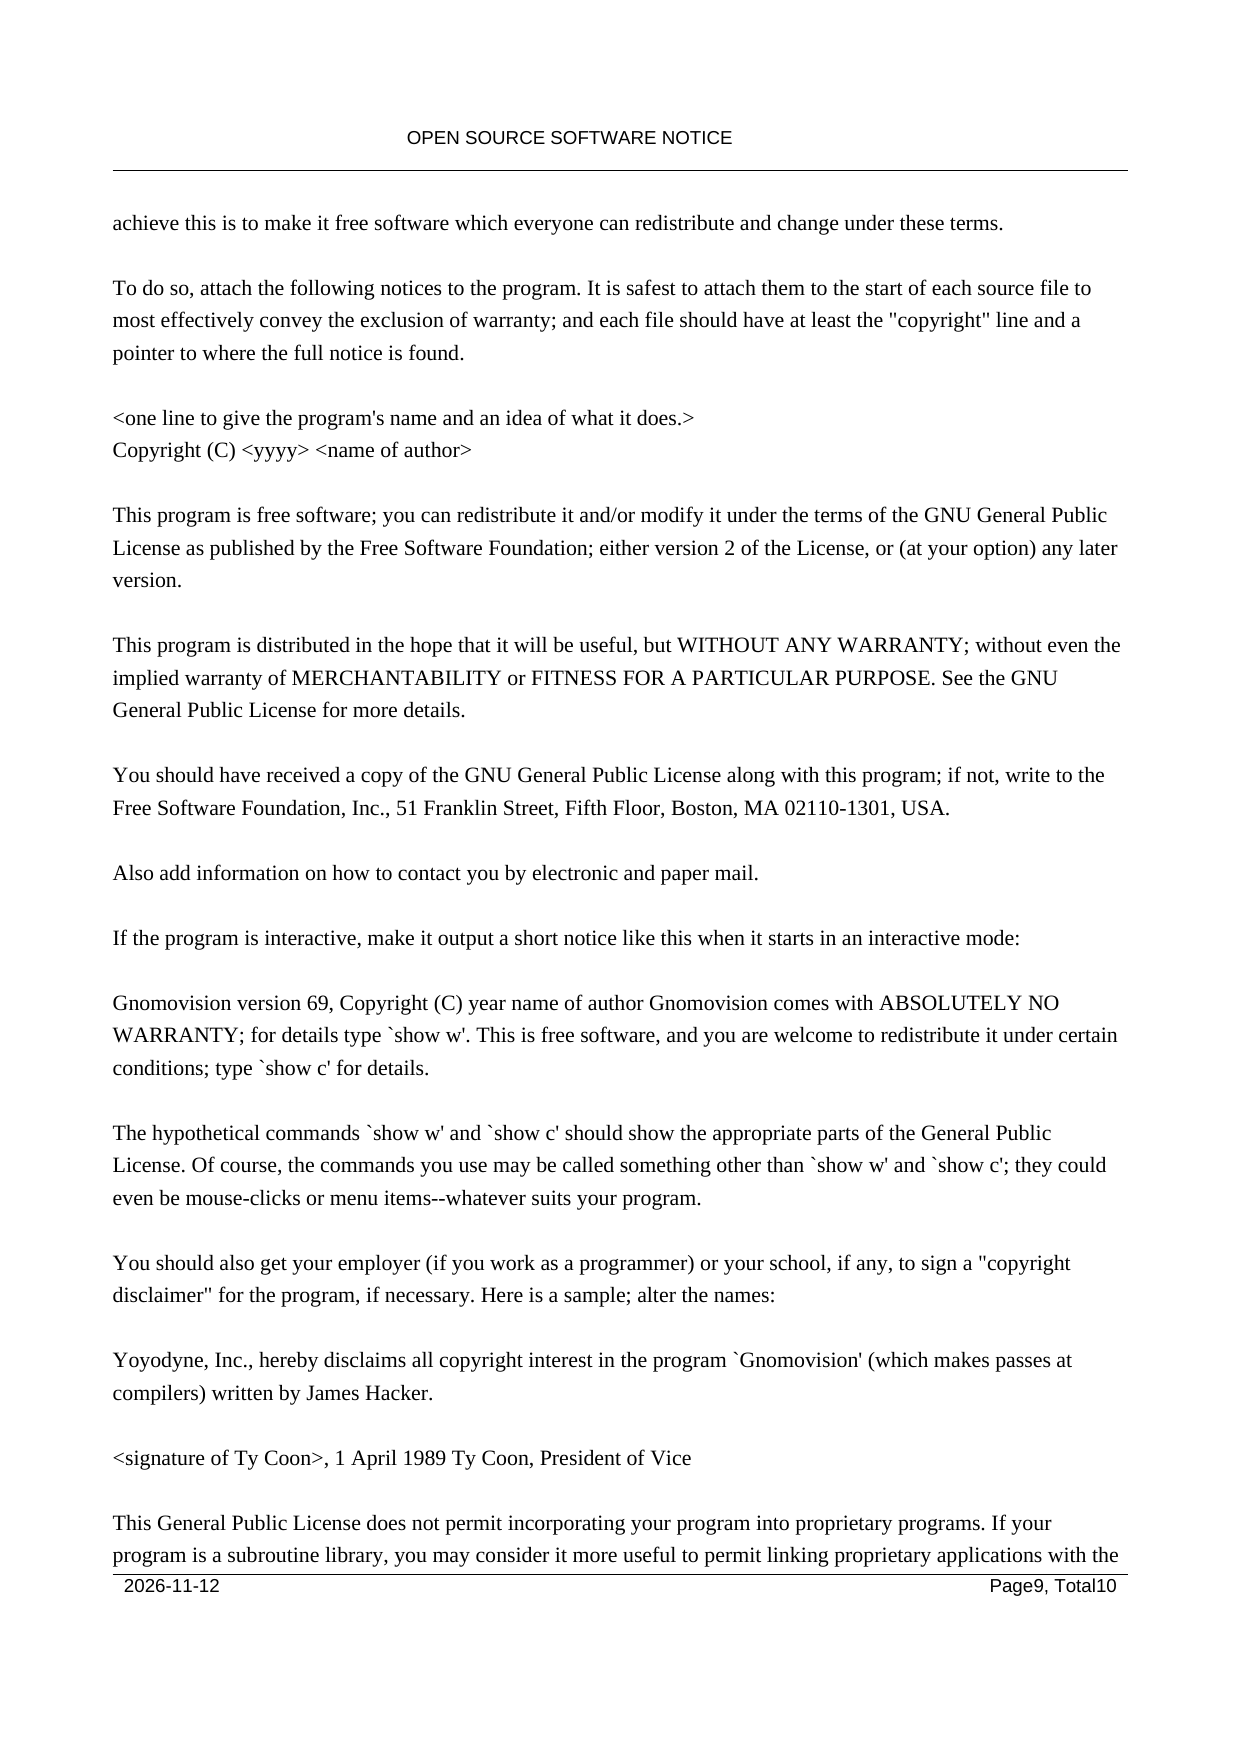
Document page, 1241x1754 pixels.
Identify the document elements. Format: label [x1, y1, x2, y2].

text [112, 206, 1128, 1571]
